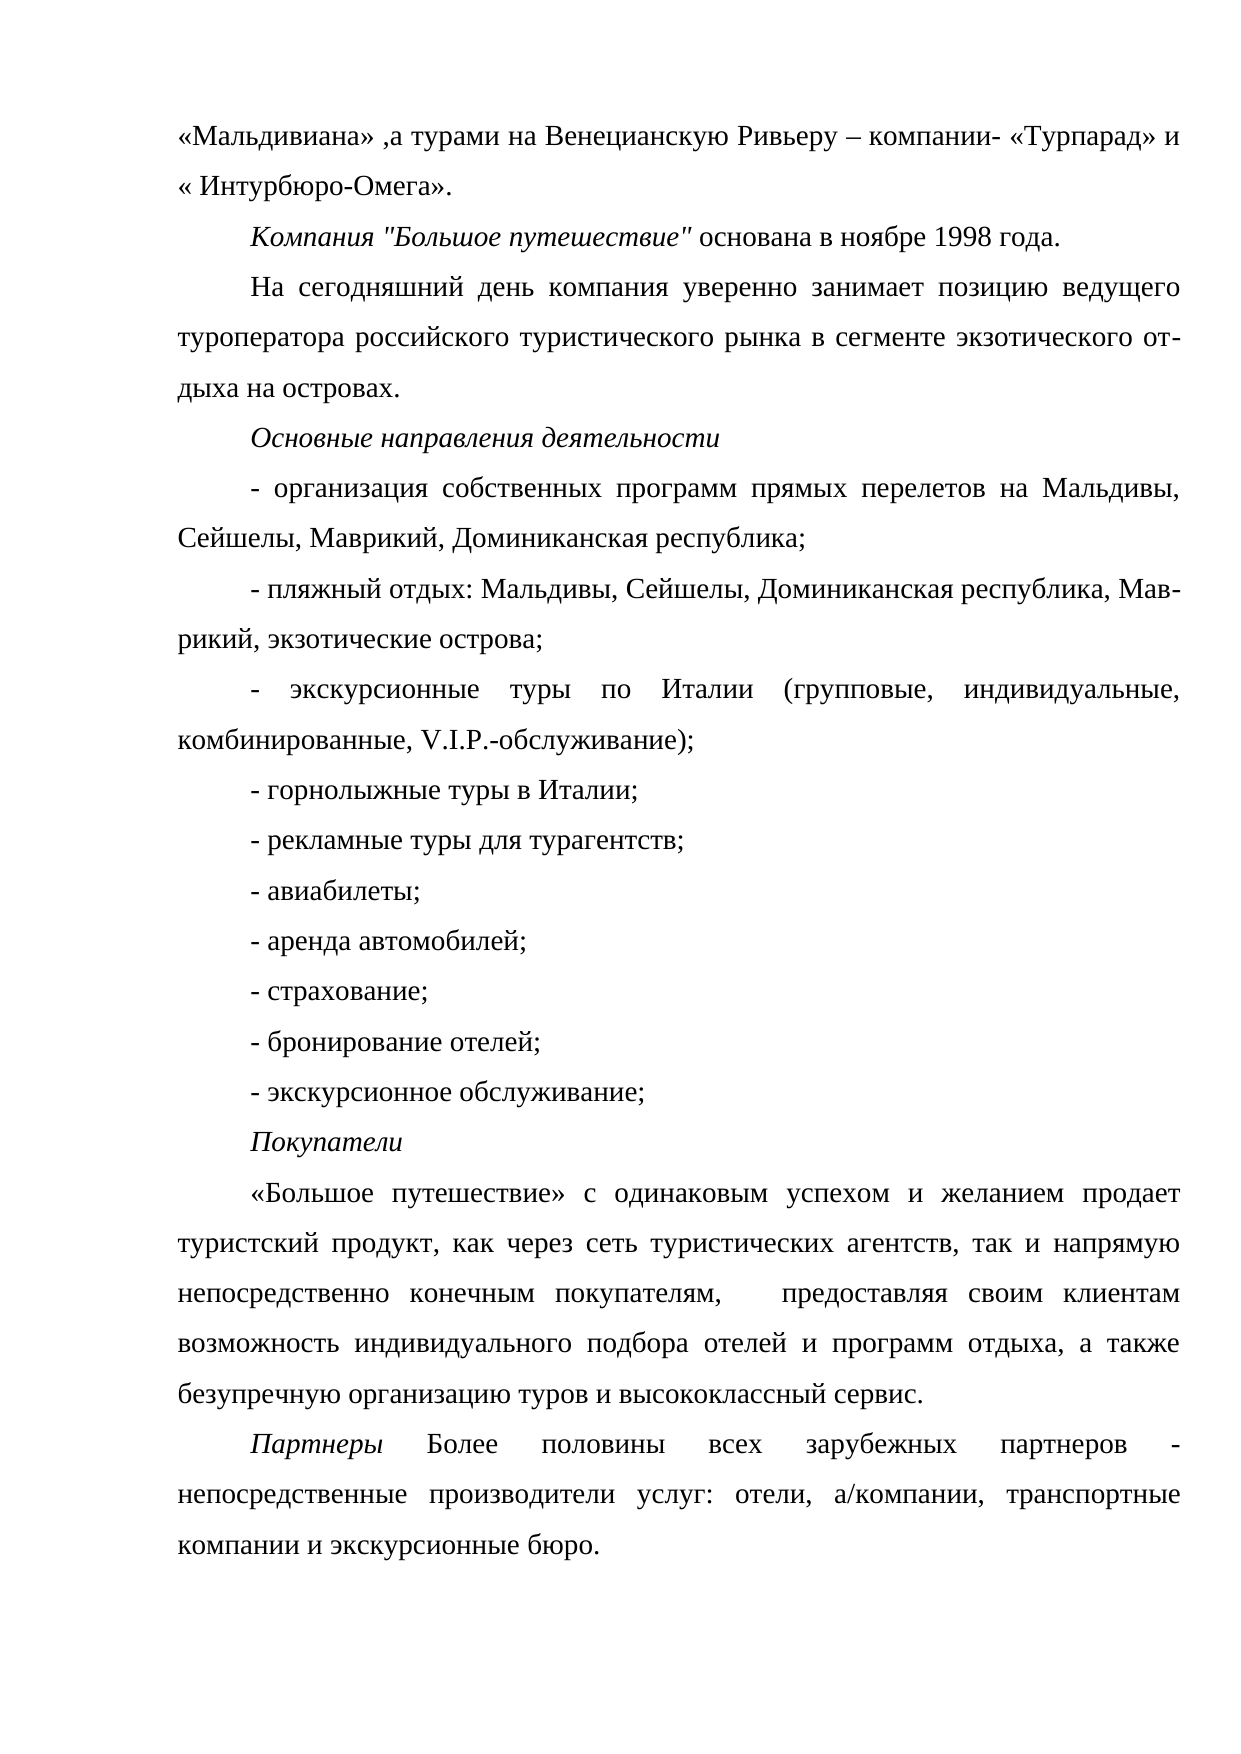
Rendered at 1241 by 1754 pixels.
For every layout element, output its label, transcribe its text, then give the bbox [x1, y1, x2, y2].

text На сегодняшний день компания уверенно занимает позицию ведущего туроператора российского туристического рынка в сегменте экзотического отдыха на островах. [177, 269, 1181, 403]
text Компания "Большое путешествие" основана в ноябре 1998 года. [177, 219, 1181, 252]
text Покупатели [177, 1124, 1181, 1158]
text - рекламные туры для турагентств; [177, 822, 1181, 856]
text - экскурсионное обслуживание; [177, 1074, 1181, 1108]
text - организация собственных программ прямых перелетов на Мальдивы, Сейшелы, Маврикий, Доминиканская республика; [177, 470, 1181, 554]
text «Большое путешествие» с одинаковым успехом и желанием продает туристский продукт, как через сеть туристических агентств, так и напрямую непосредственно конечным покупателям, предоставляя своим клиентам возможность индивидуального подбора отелей и программ отдыха, а также безупречную организацию туров и высококлассный сервис. [177, 1175, 1181, 1409]
text - авиабилеты; [177, 873, 1181, 906]
text - страхование; [177, 973, 1181, 1007]
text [177, 118, 1181, 202]
text - пляжный отдых: Мальдивы, Сейшелы, Доминиканская республика, Маврикий, экзотические острова; [177, 571, 1181, 655]
text - аренда автомобилей; [177, 923, 1181, 957]
text Партнеры Более половины всех зарубежных партнеров - непосредственные производители услуг: отели, а/компании, транспортные компании и экскурсионные бюро. [177, 1426, 1181, 1560]
text - бронирование отелей; [177, 1024, 1181, 1057]
text - экскурсионные туры по Италии (групповые, индивидуальные, комбинированные, V.I.P.-обслуживание); [177, 672, 1181, 755]
text Основные направления деятельности [177, 420, 1181, 453]
text - горнолыжные туры в Италии; [177, 772, 1181, 806]
